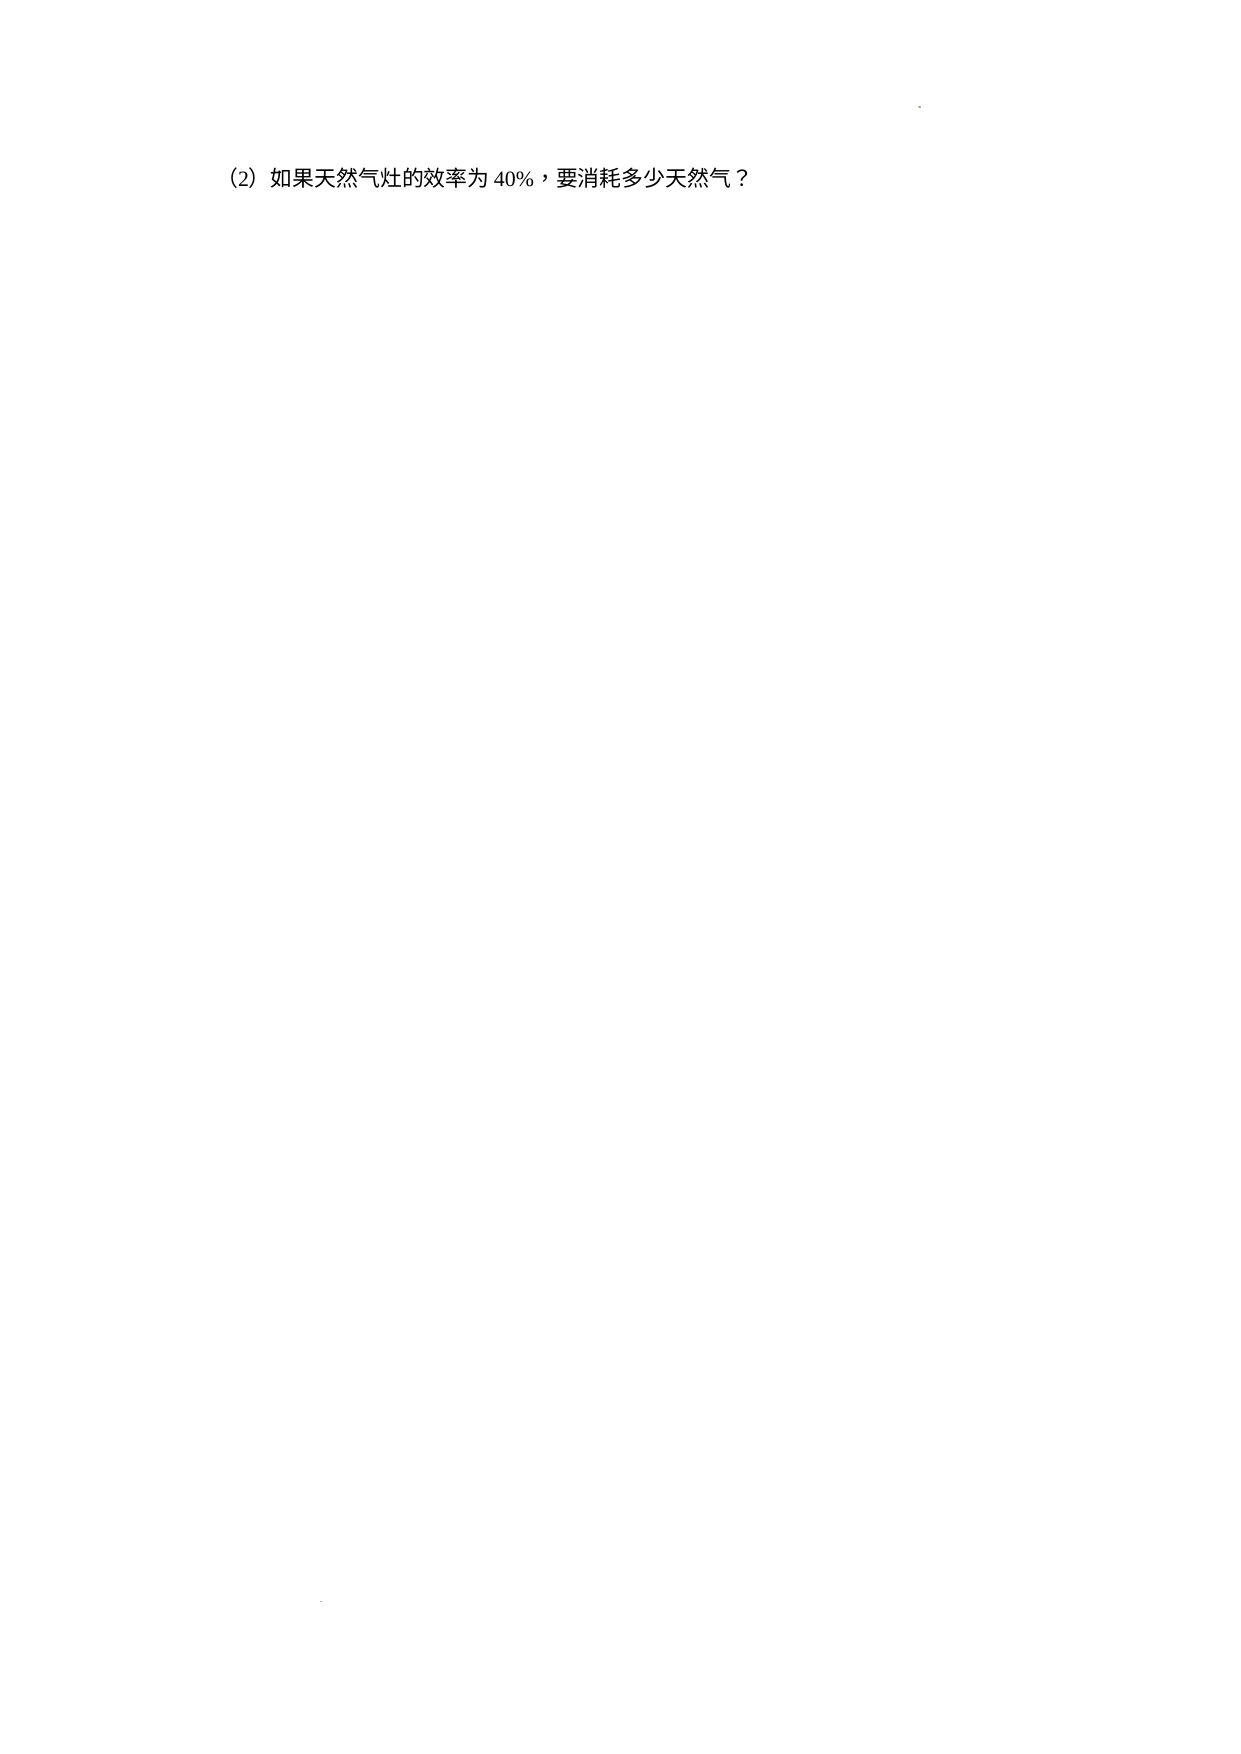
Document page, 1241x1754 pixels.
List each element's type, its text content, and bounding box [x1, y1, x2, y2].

text （2）如果天然气灶的效率为40%，要消耗多少天然气？ [216, 162, 1053, 194]
